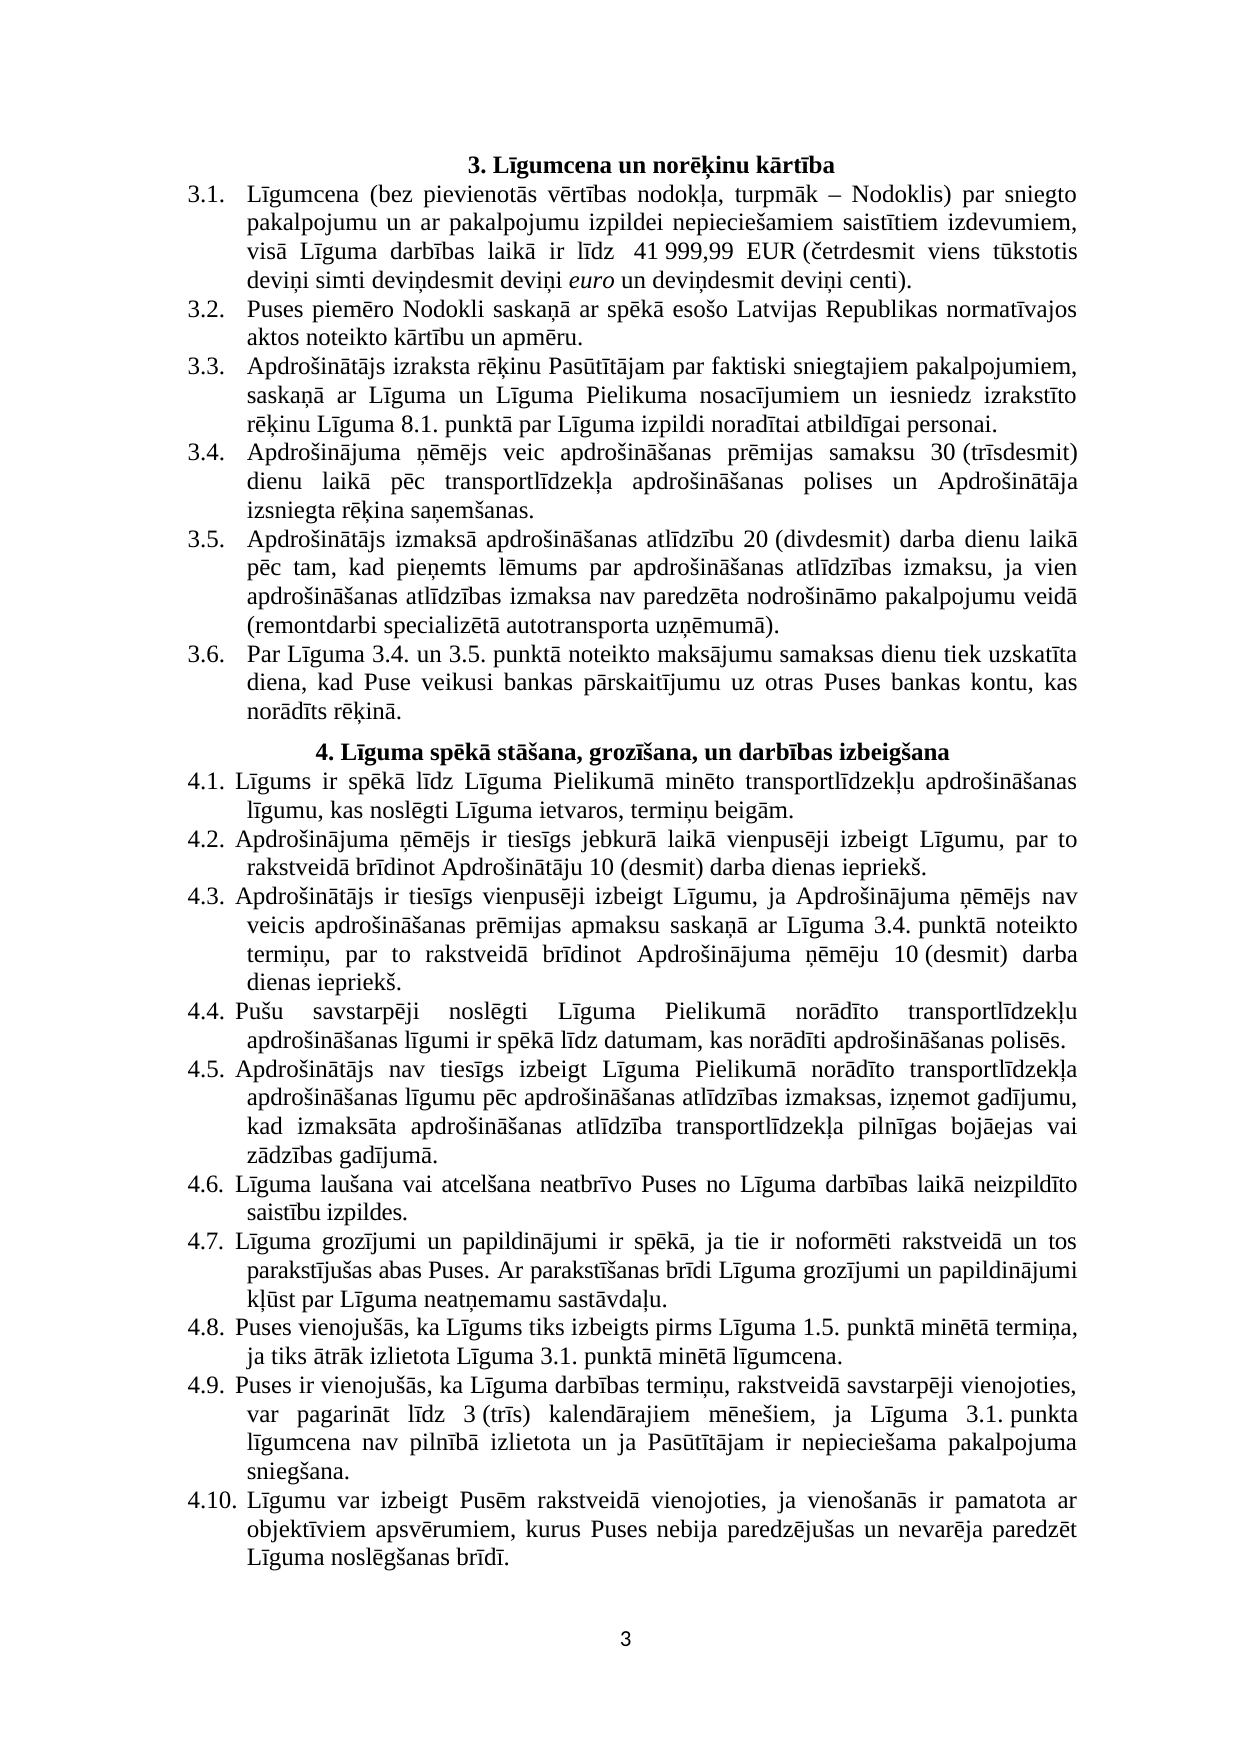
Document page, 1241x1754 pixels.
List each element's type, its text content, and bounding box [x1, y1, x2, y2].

list Apdrošinājuma ņēmējs veic apdrošināšanas prēmijas samaksu 30 (trīsdesmit) dienu laikā pēc transportlīdzekļa apdrošināšanas polises un Apdrošinātāja izsniegta rēķina saņemšanas. [187, 437, 1078, 524]
list Līgumu var izbeigt Pusēm rakstveidā vienojoties, ja vienošanās ir pamatota ar objektīviem apsvērumiem, kurus Puses nebija paredzējušas un nevarēja paredzēt Līguma noslēgšanas brīdī. [187, 1485, 1078, 1571]
list Pušu savstarpēji noslēgti Līguma Pielikumā norādīto transportlīdzekļu apdrošināšanas līgumi ir spēkā līdz datumam, kas norādīti apdrošināšanas polisēs. [187, 996, 1078, 1054]
text 4. Līguma spēkā stāšana, grozīšana, un darbības izbeigšana [187, 737, 1078, 766]
list Apdrošinātājs izmaksā apdrošināšanas atlīdzību 20 (divdesmit) darba dienu laikā pēc tam, kad pieņemts lēmums par apdrošināšanas atlīdzības izmaksu, ja vien apdrošināšanas atlīdzības izmaksa nav paredzēta nodrošināmo pakalpojumu veidā (remontdarbi specializētā autotransporta uzņēmumā). [187, 524, 1078, 639]
list Līguma grozījumi un papildinājumi ir spēkā, ja tie ir noformēti rakstveidā un tos parakstījušas abas Puses. Ar parakstīšanas brīdi Līguma grozījumi un papildinājumi kļūst par Līguma neatņemamu sastāvdaļu. [187, 1226, 1078, 1312]
list Apdrošinājuma ņēmējs ir tiesīgs jebkurā laikā vienpusēji izbeigt Līgumu, par to rakstveidā brīdinot Apdrošinātāju 10 (desmit) darba dienas iepriekš. [187, 824, 1078, 881]
list Apdrošinātājs nav tiesīgs izbeigt Līguma Pielikumā norādīto transportlīdzekļa apdrošināšanas līgumu pēc apdrošināšanas atlīdzības izmaksas, izņemot gadījumu, kad izmaksāta apdrošināšanas atlīdzība transportlīdzekļa pilnīgas bojāejas vai zādzības gadījumā. [187, 1054, 1078, 1169]
list Apdrošinātājs izraksta rēķinu Pasūtītājam par faktiski sniegtajiem pakalpojumiem, saskaņā ar Līguma un Līguma Pielikuma nosacījumiem un iesniedz izrakstīto rēķinu Līguma 8.1. punktā par Līguma izpildi noradītai atbildīgai personai. [187, 351, 1078, 437]
list Puses vienojušās, ka tiks izbeigts pirms Līguma 1.5. punktā minētā termiņa, ja tiks ātrāk izlietota Līguma 3.1. punktā minētā līgumcena. [187, 1312, 1078, 1370]
text 3. Līgumcena un norēķinu kārtība [225, 150, 1078, 179]
list Līguma laušana vai atcelšana neatbrīvo Puses no Līguma darbības laikā neizpildīto saistību izpildes. [187, 1169, 1078, 1226]
list Puses piemēro Nodokli saskaņā ar spēkā esošo Latvijas Republikas normatīvajos aktos noteikto kārtību un apmēru. [187, 294, 1078, 351]
list Apdrošinātājs ir tiesīgs vienpusēji izbeigt Līgumu, ja Apdrošinājuma ņēmējs nav veicis apdrošināšanas prēmijas apmaksu saskaņā ar Līguma 3.4. punktā noteikto termiņu, par to rakstveidā brīdinot Apdrošinājuma ņēmēju 10 (desmit) darba dienas iepriekš. [187, 881, 1078, 996]
list Līgumcena (bez pievienotās vērtības nodokļa, turpmāk – Nodoklis) par sniegto pakalpojumu un ar pakalpojumu izpildei nepieciešamiem saistītiem izdevumiem, visā Līguma darbības laikā ir līdz 41 999,99 EUR (četrdesmit viens tūkstotis deviņi simti deviņdesmit deviņi euro un deviņdesmit deviņi centi). [187, 179, 1078, 294]
list Par Līguma 3.4. un 3.5. punktā noteikto maksājumu samaksas dienu tiek uzskatīta diena, kad Puse veikusi bankas pārskaitījumu uz otras Puses bankas kontu, kas norādīts rēķinā. [187, 639, 1078, 725]
list Līgums ir spēkā līdz Līguma Pielikumā minēto transportlīdzekļu apdrošināšanas līgumu, kas noslēgti Līguma ietvaros, termiņu beigām. [187, 766, 1078, 824]
list Puses ir vienojušās, ka Līguma darbības termiņu, rakstveidā savstarpēji vienojoties, var pagarināt līdz 3 (trīs) kalendārajiem mēnešiem, ja Līguma 3.1. punkta līgumcena nav pilnībā izlietota un ja Pasūtītājam ir nepieciešama pakalpojuma sniegšana. [187, 1370, 1078, 1485]
